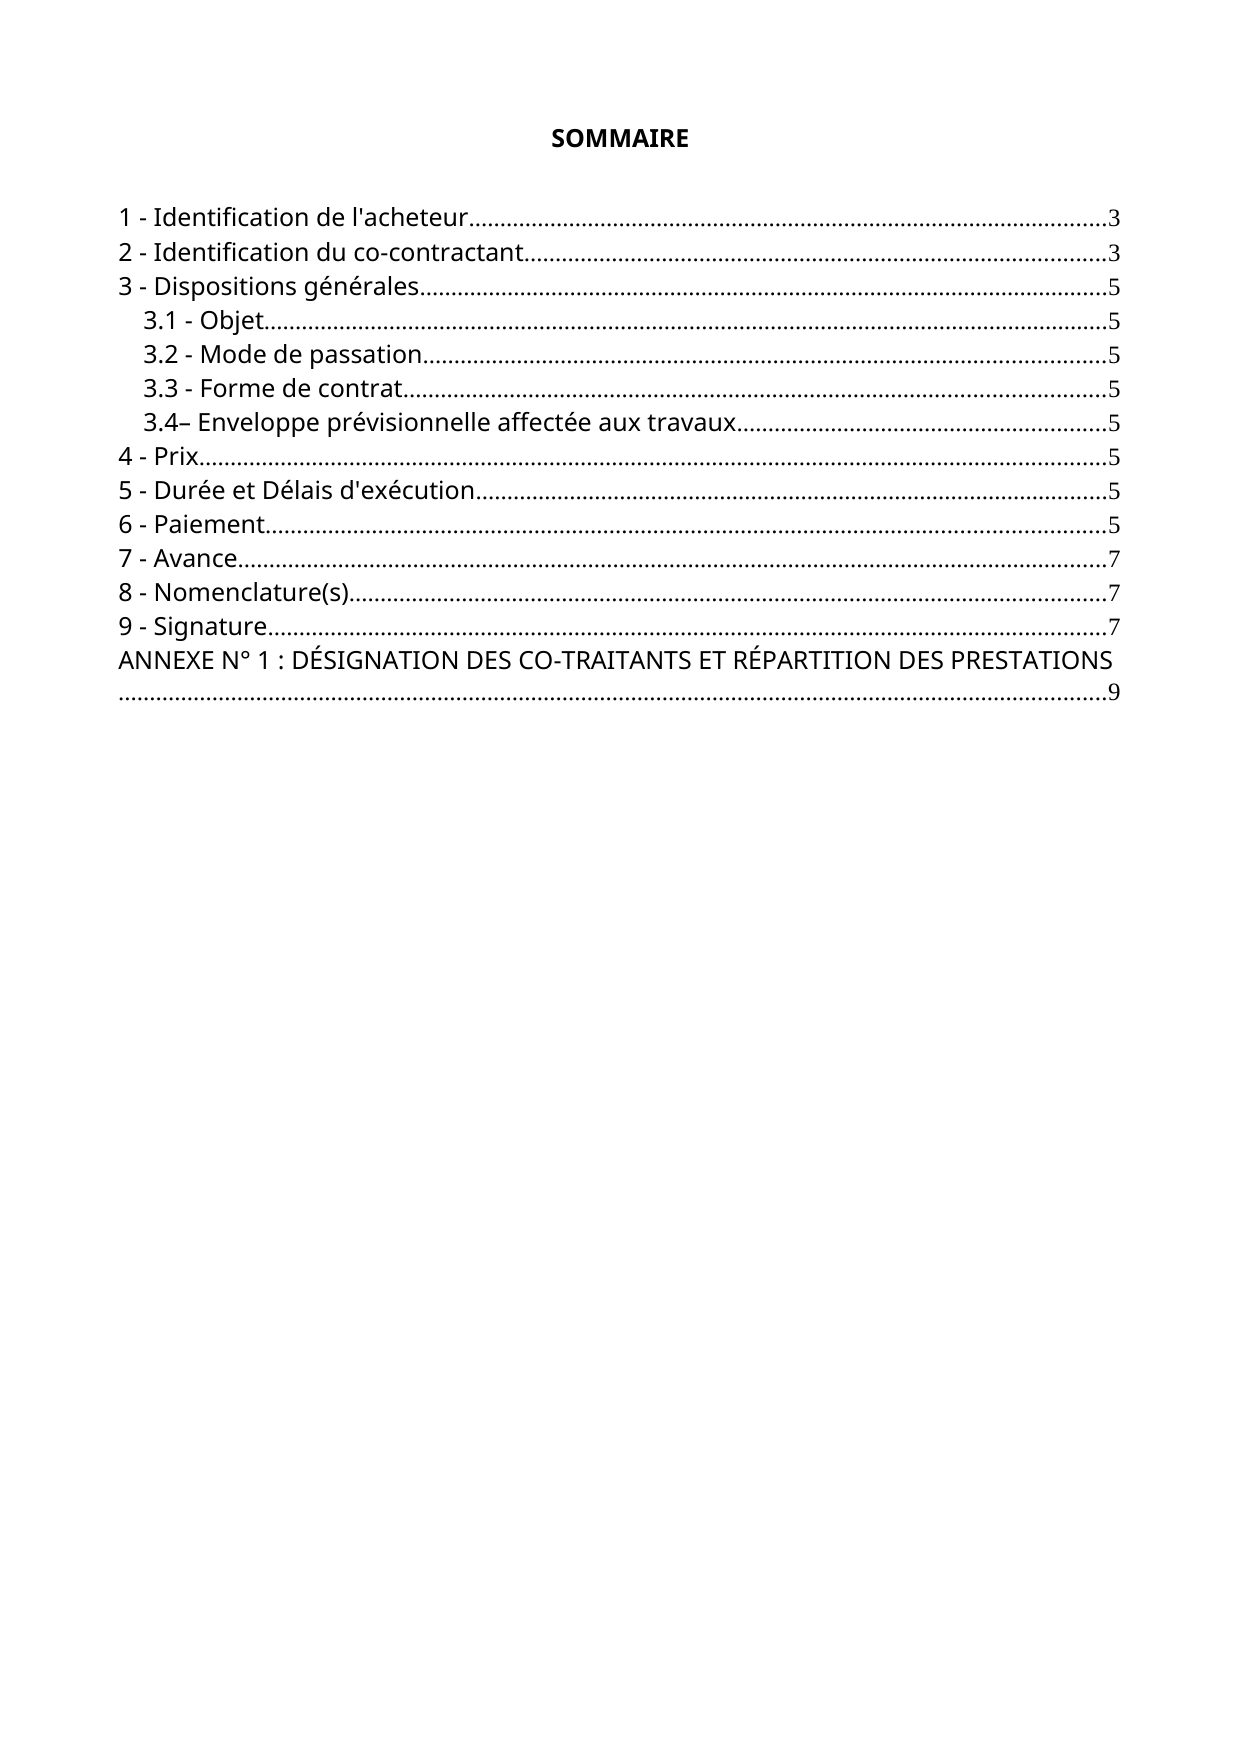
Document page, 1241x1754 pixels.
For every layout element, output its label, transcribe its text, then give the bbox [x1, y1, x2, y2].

text 9 - Signature 7 [118, 609, 1122, 643]
text 4 - Prix 5 [118, 438, 1122, 473]
text 2 - Identification du co-contractant 3 [118, 234, 1122, 268]
text SOMMAIRE [120, 120, 1120, 154]
text 7 - Avance 7 [118, 541, 1122, 575]
text 6 - Paiement 5 [118, 507, 1122, 541]
text 8 - Nomenclature(s) 7 [118, 575, 1122, 609]
text 5 - Durée et Délais d'exécution 5 [118, 473, 1122, 507]
text ANNEXE N° 1 : DÉSIGNATION DES CO-TRAITANTS ET RÉPARTITION DES PRESTATIONS 9 [118, 643, 1122, 706]
text 1 - Identification de l'acheteur 3 [118, 200, 1122, 234]
text 3.2 - Mode de passation 5 [143, 336, 1122, 370]
text 3 - Dispositions générales 5 [118, 268, 1122, 302]
text 3.3 - Forme de contrat 5 [143, 370, 1122, 404]
text 3.4– Enveloppe prévisionnelle affectée aux travaux 5 [143, 404, 1122, 438]
text 3.1 - Objet 5 [143, 302, 1122, 336]
